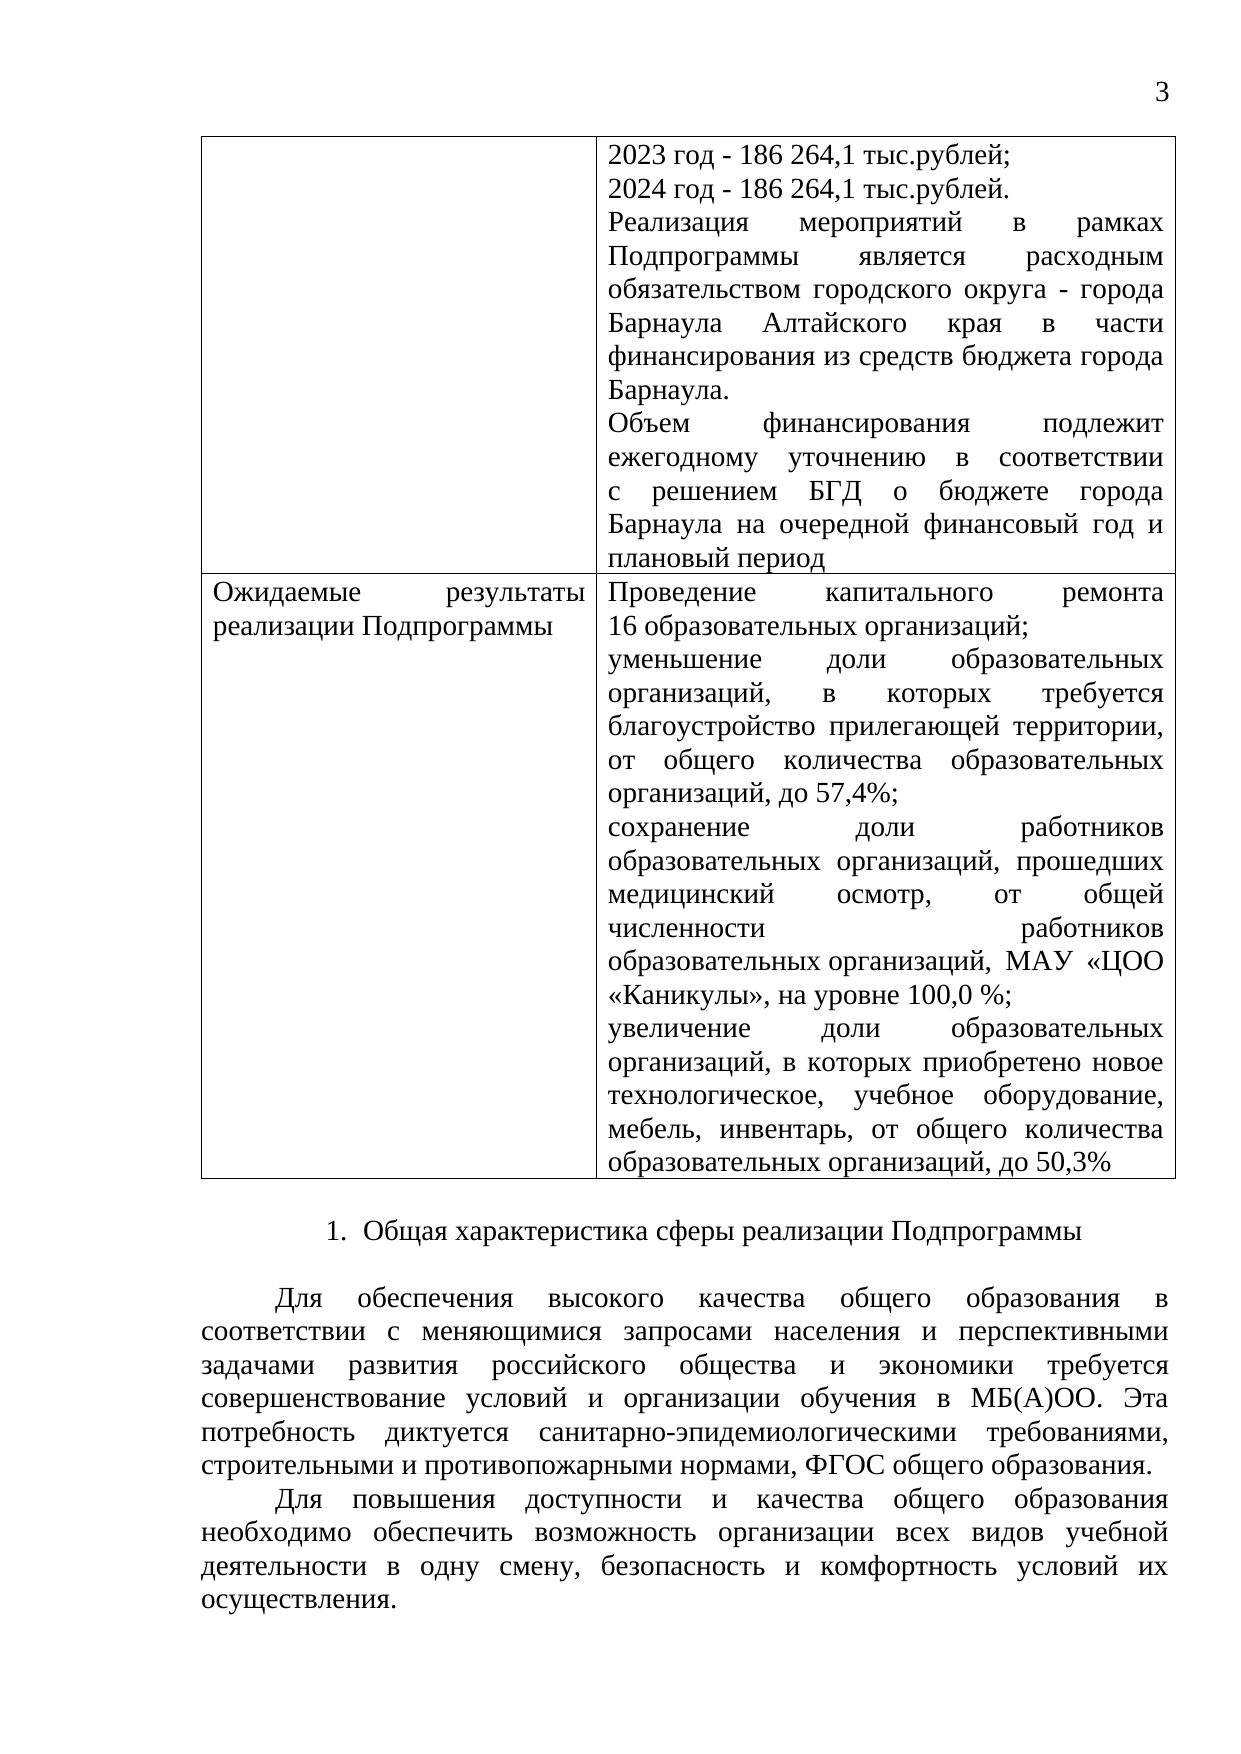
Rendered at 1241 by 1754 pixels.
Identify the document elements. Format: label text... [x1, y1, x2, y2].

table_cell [202, 137, 596, 573]
text Для повышения доступности и качества общего образования необходимо обеспечить возможность организации всех видов учебной деятельности в одну смену, безопасность и комфортность условий их осуществления. [201, 1481, 1169, 1615]
list Общая характеристика сферы реализации Подпрограммы [238, 1213, 1169, 1246]
text Для обеспечения высокого качества общего образования в соответствии с меняющимися запросами населения и перспективными задачами развития российского общества и экономики требуется совершенствование условий и организации обучения в МБ(А)ОО. Эта потребность диктуется санитарно-эпидемиологическими требованиями, строительными и противопожарными нормами, ФГОС общего образования. [201, 1280, 1169, 1481]
table_cell Проведение капитального ремонта 16 образовательных организаций; уменьшение доли образовательных организаций, в которых требуется благоустройство прилегающей территории, от общего количества образовательных организаций, до 57,4%; сохранение доли работников образовательных организаций, прошедших медицинский осмотр, от общей численности работников образовательных организаций, МАУ «ЦОО «Каникулы», на уровне 100,0 %; увеличение доли образовательных организаций, в которых приобретено новое технологическое, учебное оборудование, мебель, инвентарь, от общего количества образовательных организаций, до 50,3% [597, 574, 1175, 1178]
table_cell Ожидаемые результаты реализации Подпрограммы [202, 574, 596, 1178]
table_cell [597, 137, 1175, 573]
